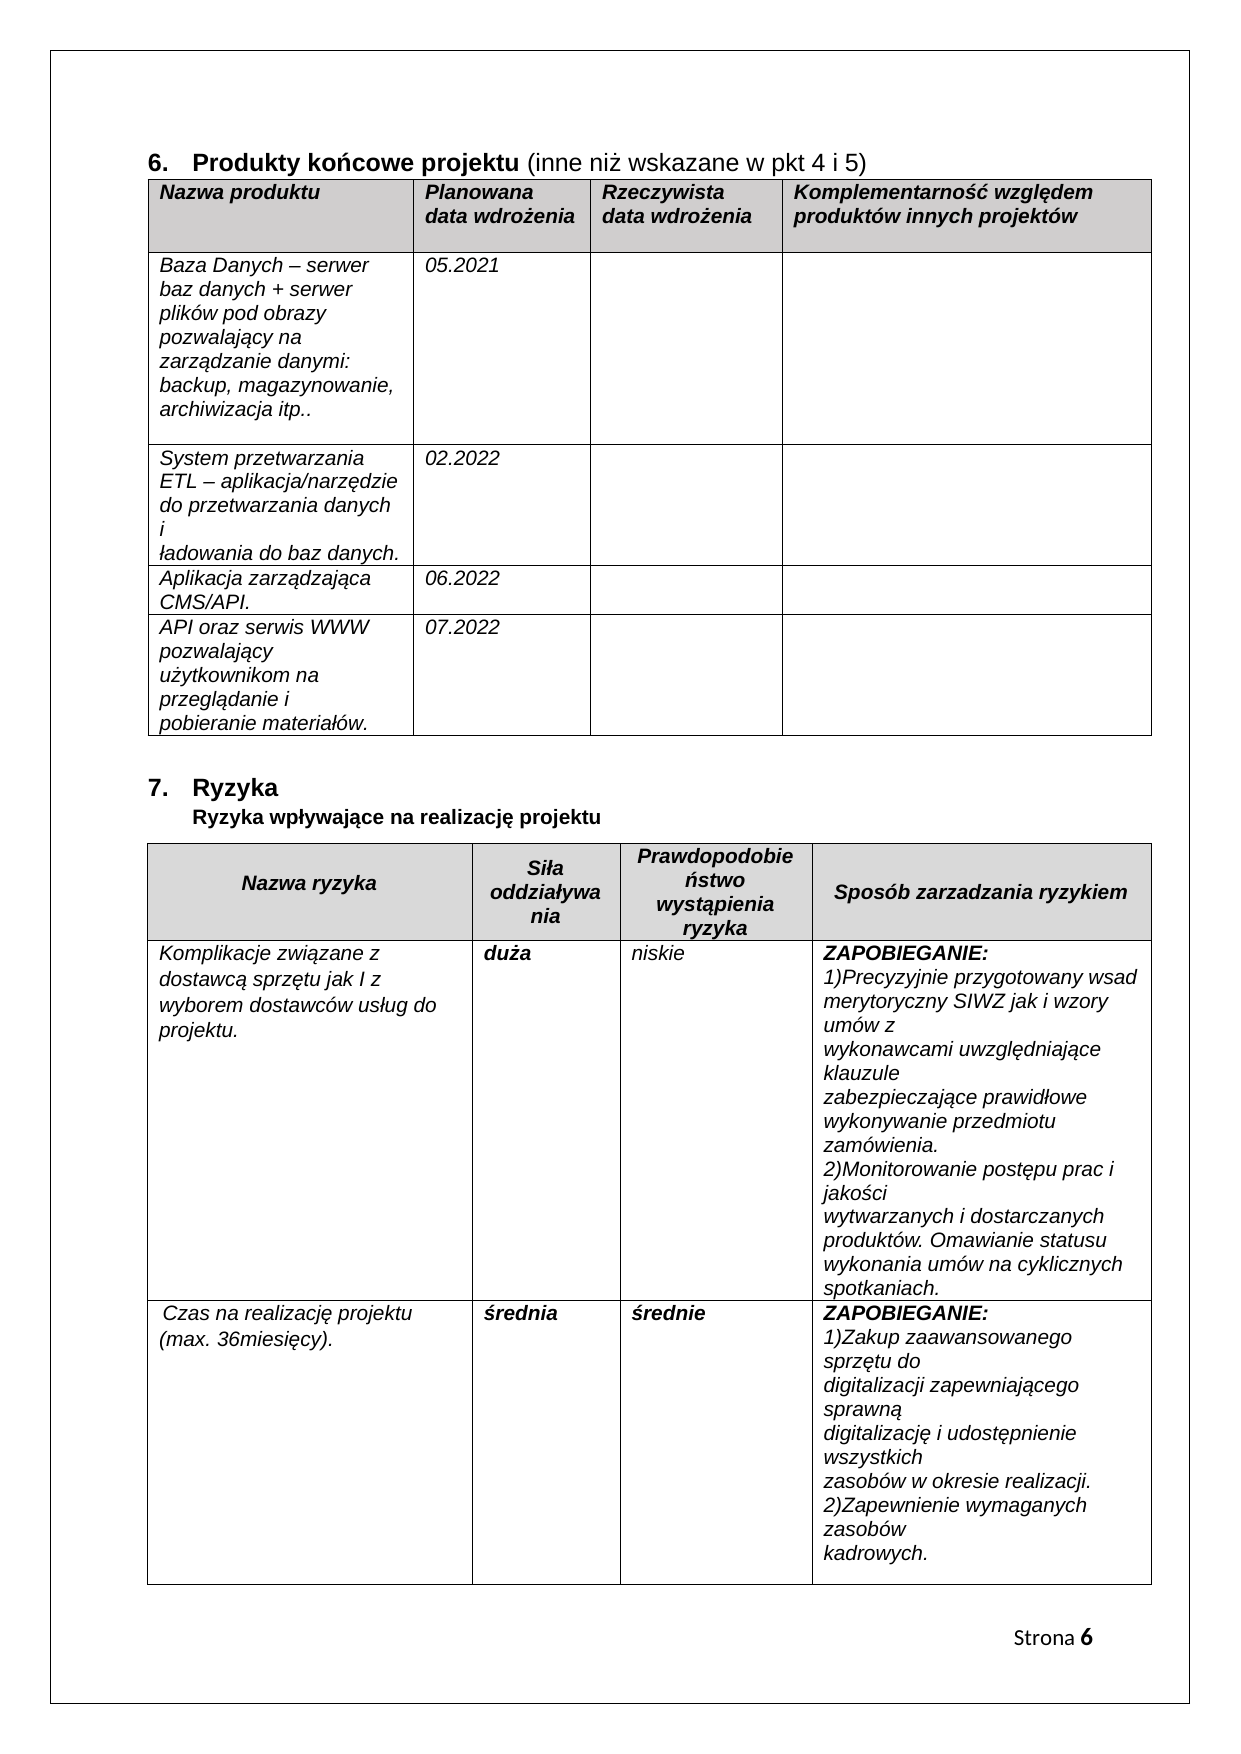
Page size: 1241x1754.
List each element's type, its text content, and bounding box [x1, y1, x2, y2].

table_cell [783, 566, 1151, 614]
table_header Planowana data wdrożenia [414, 180, 590, 252]
table_header Sposób zarzadzania ryzykiem [813, 844, 1151, 940]
table_cell Czas na realizację projektu (max. 36miesięcy). [148, 1301, 472, 1583]
table_cell API oraz serwis WWW pozwalający użytkownikom na przeglądanie i pobieranie materiałów. [149, 615, 413, 735]
table_cell ZAPOBIEGANIE: 1)Precyzyjnie przygotowany wsad merytoryczny SIWZ jak i wzory umów z wykonawcami uwzględniające klauzule zabezpieczające prawidłowe wykonywanie przedmiotu zamówienia. 2)Monitorowanie postępu prac i jakości wytwarzanych i dostarczanych produktów. Omawianie statusu wykonania umów na cyklicznych spotkaniach. [813, 941, 1151, 1300]
table_cell [591, 445, 782, 565]
table_cell [591, 566, 782, 614]
table_cell Aplikacja zarządzająca CMS/API. [149, 566, 413, 614]
table_cell średnie [621, 1301, 812, 1583]
table_header Prawdopodobieństwo wystąpienia ryzyka [621, 844, 812, 940]
table_cell 06.2022 [414, 566, 590, 614]
table_cell [783, 615, 1151, 735]
table_cell [591, 615, 782, 735]
table_cell Baza Danych – serwer baz danych + serwer plików pod obrazy pozwalający na zarządzanie danymi: backup, magazynowanie, archiwizacja itp.. [149, 253, 413, 444]
table_cell Komplikacje związane z dostawcą sprzętu jak I z wyborem dostawców usług do projektu. [148, 941, 472, 1300]
table_header Siła oddziaływania [473, 844, 620, 940]
subtitle Produkty końcowe projektu (inne niż wskazane w pkt 4 i 5) [148, 148, 1093, 176]
table_cell niskie [621, 941, 812, 1300]
table_cell [783, 253, 1151, 444]
list Ryzyka wpływające na realizację projektu [192, 804, 1093, 828]
table_cell średnia [473, 1301, 620, 1583]
table_cell 05.2021 [414, 253, 590, 444]
table_header Rzeczywista data wdrożenia [591, 180, 782, 252]
table_cell [591, 253, 782, 444]
table_header Nazwa ryzyka [148, 844, 472, 940]
table_header Nazwa produktu [149, 180, 413, 252]
table_cell 07.2022 [414, 615, 590, 735]
table_header Komplementarność względem produktów innych projektów [783, 180, 1151, 252]
table_cell System przetwarzania ETL – aplikacja/narzędzie do przetwarzania danych i ładowania do baz danych. [149, 445, 413, 565]
table_cell [783, 445, 1151, 565]
list Ryzyka [148, 773, 1093, 802]
table_cell duża [473, 941, 620, 1300]
table_cell 02.2022 [414, 445, 590, 565]
table_cell ZAPOBIEGANIE: 1)Zakup zaawansowanego sprzętu do digitalizacji zapewniającego sprawną digitalizację i udostępnienie wszystkich zasobów w okresie realizacji. 2)Zapewnienie wymaganych zasobów kadrowych. [813, 1301, 1151, 1583]
